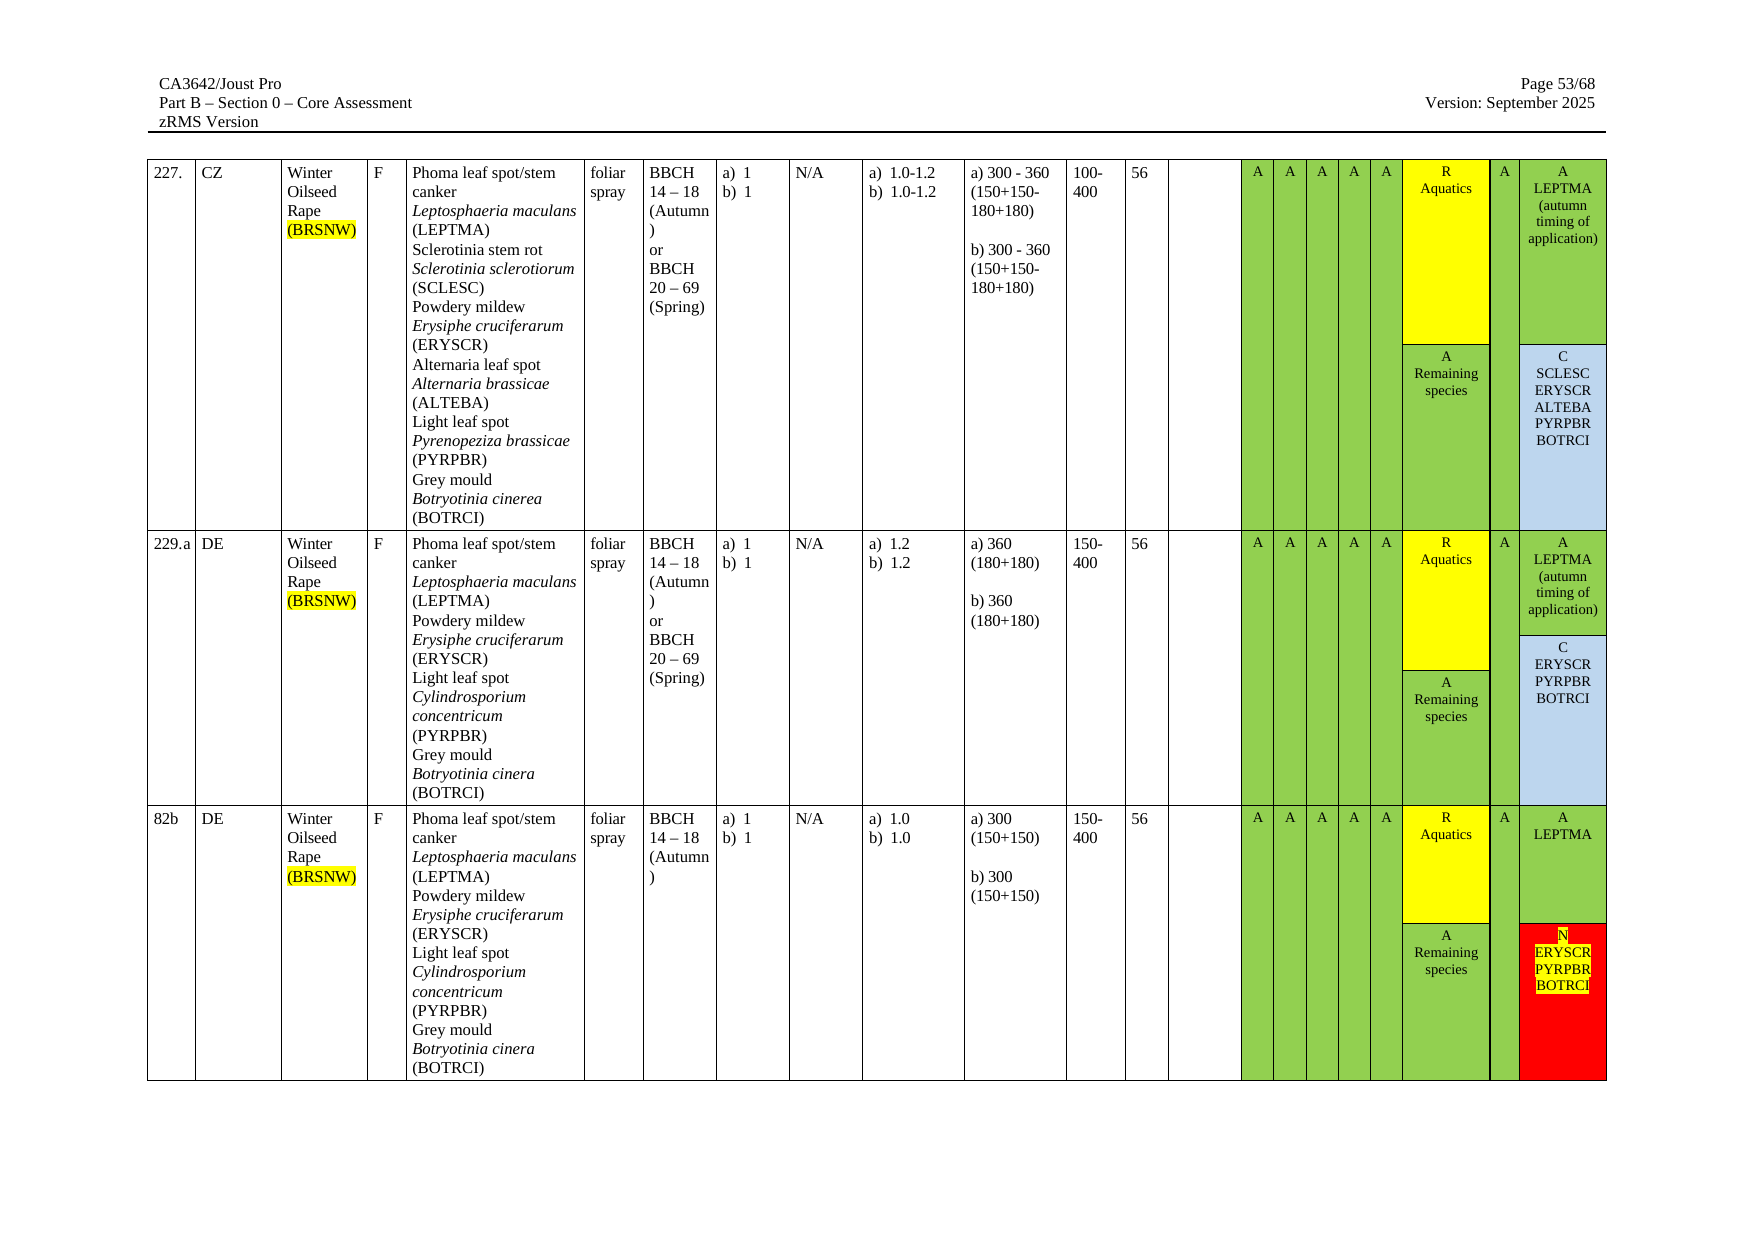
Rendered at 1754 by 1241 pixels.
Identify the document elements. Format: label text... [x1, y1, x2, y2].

table_cell Phoma leaf spot/stem canker Leptosphaeria maculans (LEPTMA) Powdery mildew Erysiphe cruciferarum (ERYSCR) Light leaf spot Cylindrosporium concentricum (PYRPBR) Grey mould Botryotinia cinera (BOTRCI) [407, 531, 584, 805]
table_cell A [1307, 806, 1338, 1080]
table_cell 150-400 [1067, 806, 1125, 1080]
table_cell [282, 806, 367, 1080]
table_cell R Aquatics [1403, 531, 1489, 670]
table_cell DE [196, 806, 281, 1080]
table_cell 56 [1126, 531, 1168, 805]
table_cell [965, 160, 1066, 530]
table_cell N/A [790, 806, 862, 1080]
table_cell A Remaining species [1403, 345, 1489, 530]
table_cell A [1307, 160, 1338, 530]
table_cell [644, 160, 716, 530]
table_cell a) 1 b) 1 [717, 531, 789, 805]
table_cell DE [196, 531, 281, 805]
table_cell N/A [790, 531, 862, 805]
table_cell A [1491, 160, 1519, 530]
table_cell A [1274, 160, 1306, 530]
table_cell A [1242, 806, 1273, 1080]
table_cell F [368, 160, 406, 530]
table_cell A LEPTMA (autumn timing of application) [1520, 531, 1606, 635]
table_cell A Remaining species [1403, 924, 1489, 1080]
table_cell A [1274, 806, 1306, 1080]
table_cell foliar spray [585, 806, 643, 1080]
table_cell A [1242, 531, 1273, 805]
table_cell A [1242, 160, 1273, 530]
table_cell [407, 160, 584, 530]
table_cell [1169, 160, 1241, 530]
table_cell A [1339, 806, 1370, 1080]
table_cell R Aquatics [1403, 160, 1489, 344]
table_cell foliar spray [585, 160, 643, 530]
table_cell foliar spray [585, 531, 643, 805]
table_cell A [1339, 531, 1370, 805]
table_cell [1169, 806, 1241, 1080]
table_cell A LEPTMA (autumn timing of application) [1520, 160, 1606, 344]
table_cell a) 1 b) 1 [717, 806, 789, 1080]
table_cell F [368, 806, 406, 1080]
table_cell A [1371, 160, 1402, 530]
table_cell 82b [148, 806, 195, 1080]
table_cell a [148, 531, 195, 805]
table_cell A [1339, 160, 1370, 530]
table_cell N ERYSCR PYRPBR BOTRCI [1520, 924, 1606, 1080]
table_cell BBCH 14 – 18 (Autumn) or BBCH 20 – 69 (Spring) [644, 531, 716, 805]
table_cell Winter Oilseed Rape (BRSNW) [282, 531, 367, 805]
table_cell a) 1.0 b) 1.0 [863, 806, 964, 1080]
table_cell A [1491, 531, 1519, 805]
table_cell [282, 160, 367, 530]
table_cell 56 [1126, 160, 1168, 530]
table_cell a) 300 (150+150) b) 300 (150+150) [965, 806, 1066, 1080]
table_cell 56 [1126, 806, 1168, 1080]
table_cell [148, 160, 195, 530]
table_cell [863, 160, 964, 530]
table_cell a) 1 b) 1 [717, 160, 789, 530]
table_cell A [1274, 531, 1306, 805]
table_cell A [1491, 806, 1519, 1080]
table_cell a) 360 (180+180) b) 360 (180+180) [965, 531, 1066, 805]
table_cell a) 1.2 b) 1.2 [863, 531, 964, 805]
table_cell C SCLESC ERYSCR ALTEBA PYRPBR BOTRCI [1520, 345, 1606, 530]
table_cell A [1371, 806, 1402, 1080]
table_cell Phoma leaf spot/stem canker Leptosphaeria maculans (LEPTMA) Powdery mildew Erysiphe cruciferarum (ERYSCR) Light leaf spot Cylindrosporium concentricum (PYRPBR) Grey mould Botryotinia cinera (BOTRCI) [407, 806, 584, 1080]
table_cell C ERYSCR PYRPBR BOTRCI [1520, 636, 1606, 805]
table_cell A [1371, 531, 1402, 805]
table_cell F [368, 531, 406, 805]
table_cell 150-400 [1067, 531, 1125, 805]
table_cell R Aquatics [1403, 806, 1489, 923]
table_cell [1169, 531, 1241, 805]
table_cell N/A [790, 160, 862, 530]
table_cell A LEPTMA [1520, 806, 1606, 923]
table_cell 100-400 [1067, 160, 1125, 530]
table_cell BBCH 14 – 18 (Autumn) [644, 806, 716, 1080]
table_cell A Remaining species [1403, 671, 1489, 805]
table_cell CZ [196, 160, 281, 530]
table_cell A [1307, 531, 1338, 805]
